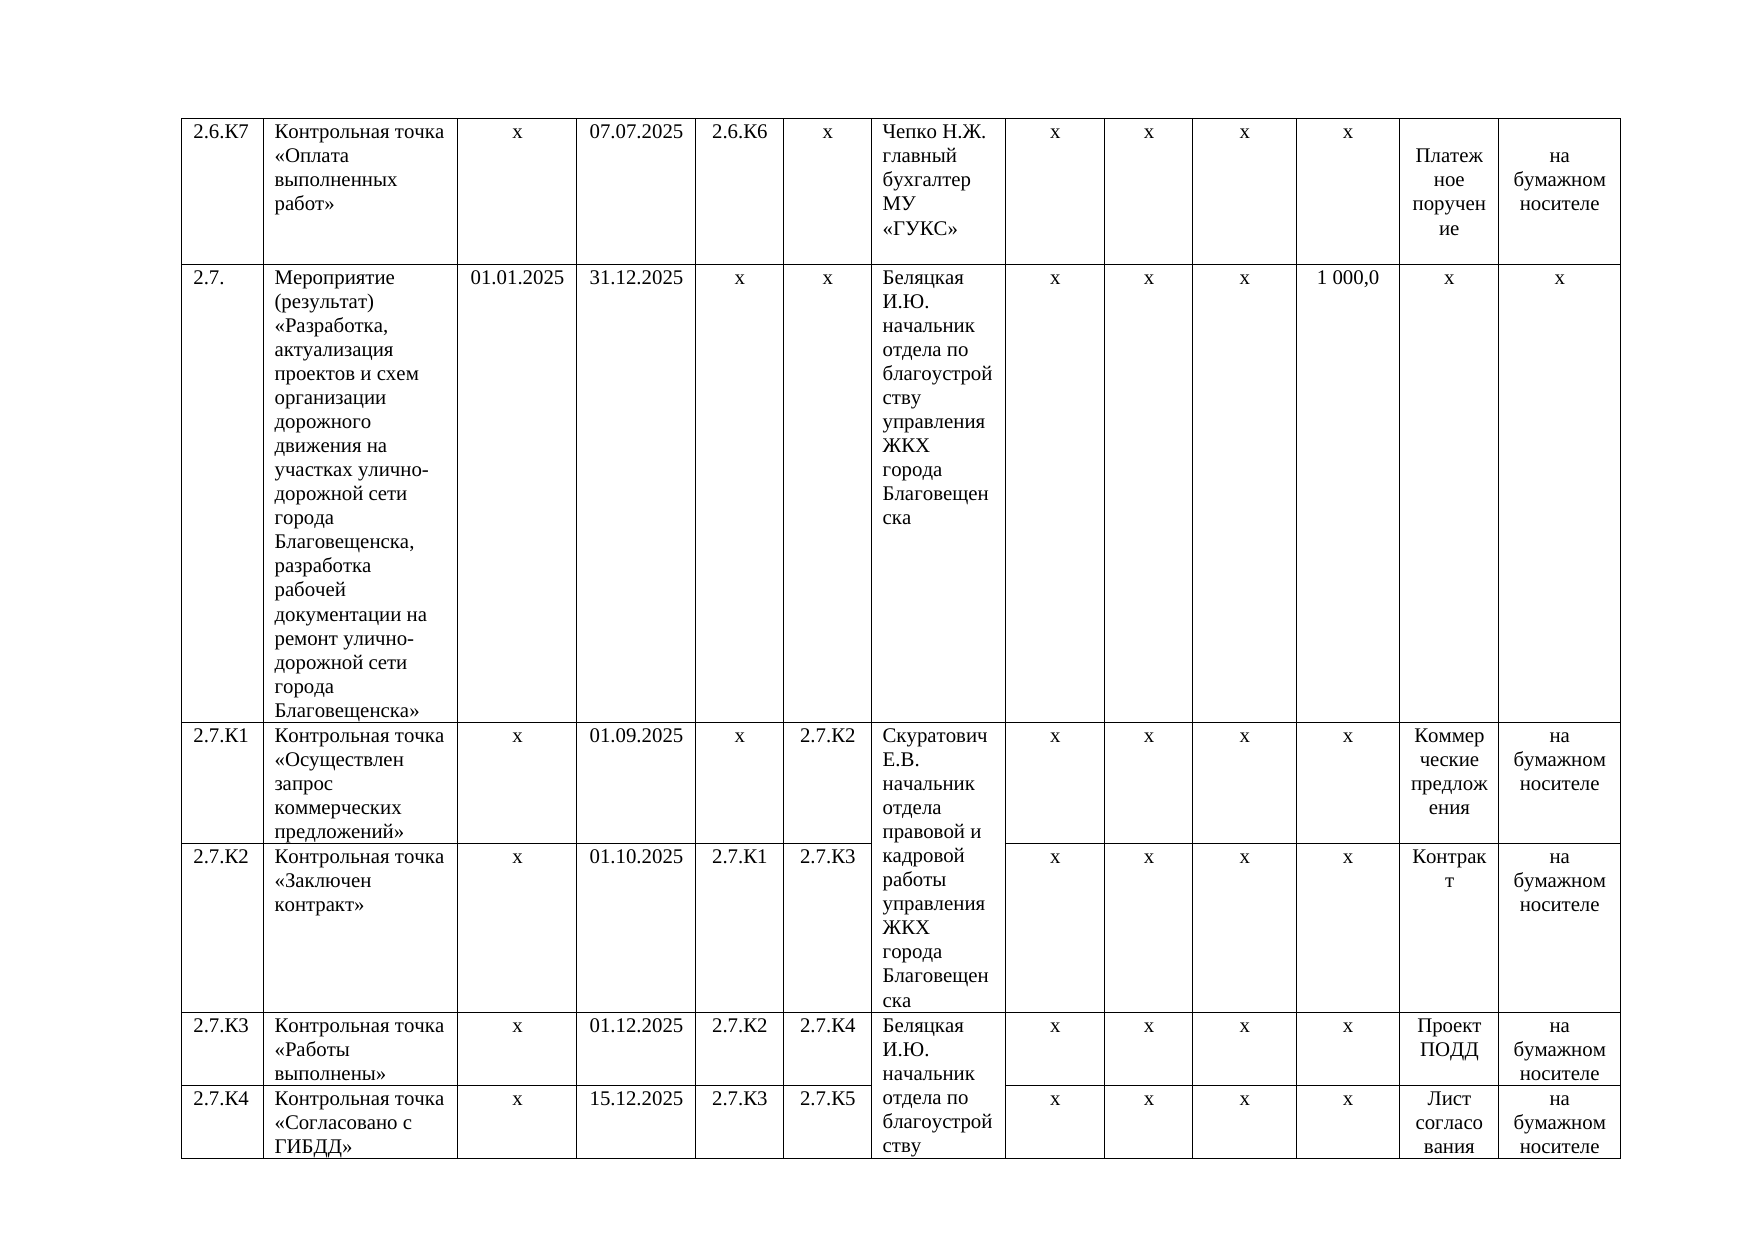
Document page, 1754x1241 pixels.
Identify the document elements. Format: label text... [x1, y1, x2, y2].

table_cell 2.6.К7 [182, 119, 263, 263]
table_cell 2.7.К4 [182, 1086, 263, 1158]
table_cell 07.07.2025 [577, 119, 695, 263]
table_cell Платежное поручение [1400, 119, 1498, 263]
table_cell х [1105, 265, 1192, 722]
table_cell х [1297, 723, 1399, 843]
table_cell х [1193, 844, 1296, 1012]
table_cell Беляцкая И.Ю. начальник отдела по благоустройству управления ЖКХ города Благовещенска [872, 265, 1005, 722]
table_cell на бумажном носителе [1499, 1013, 1620, 1085]
table_cell 2.7.К1 [696, 844, 783, 1012]
table_cell 2.7.К2 [784, 723, 871, 843]
table_cell х [1297, 1013, 1399, 1085]
table_cell 2.7.К4 [784, 1013, 871, 1085]
table_cell х [1105, 723, 1192, 843]
table_cell х [1193, 723, 1296, 843]
table_cell х [458, 844, 576, 1012]
table_cell х [1105, 844, 1192, 1012]
table_cell х [1105, 1086, 1192, 1158]
table_cell Беляцкая И.Ю. начальник отдела по благоустройству управления ЖКХ города Благовещенска [872, 1013, 1005, 1158]
table_cell 15.12.2025 [577, 1086, 695, 1158]
table_cell х [1006, 265, 1104, 722]
table_cell х [1193, 1086, 1296, 1158]
table_cell 2.7.К3 [696, 1086, 783, 1158]
table_cell х [1006, 1086, 1104, 1158]
table_cell Контрольная точка «Осуществлен запрос коммерческих предложений» [264, 723, 457, 843]
table_cell Проект ПОДД [1400, 1013, 1498, 1085]
table_cell 2.7.К2 [696, 1013, 783, 1085]
table_cell х [696, 723, 783, 843]
table_cell Скуратович Е.В. начальник отдела правовой и кадровой работы управления ЖКХ города Благовещенска [872, 723, 1005, 1012]
table_cell х [696, 265, 783, 722]
table_cell х [1193, 265, 1296, 722]
table_cell 2.7.К3 [182, 1013, 263, 1085]
table_cell 31.12.2025 [577, 265, 695, 722]
table_cell Контрольная точка «Согласовано с ГИБДД» [264, 1086, 457, 1158]
table_cell 2.7.К1 [182, 723, 263, 843]
table_cell х [458, 1086, 576, 1158]
table_cell х [458, 723, 576, 843]
table_cell Контрольная точка «Работы выполнены» [264, 1013, 457, 1085]
table_cell 2.7.К2 [182, 844, 263, 1012]
table_cell Чепко Н.Ж. главный бухгалтер МУ «ГУКС» [872, 119, 1005, 263]
table_cell х [784, 265, 871, 722]
table_cell Контрольная точка «Оплата выполненных работ» [264, 119, 457, 263]
table_cell х [1105, 1013, 1192, 1085]
table_cell Мероприятие (результат) «Разработка, актуализация проектов и схем организации дорожного движения на участках улично-дорожной сети города Благовещенска, разработка рабочей документации на ремонт улично-дорожной сети города Благовещенска» [264, 265, 457, 722]
table_cell х [1006, 844, 1104, 1012]
table_cell х [1297, 1086, 1399, 1158]
table_cell х [784, 119, 871, 263]
table_cell х [1193, 1013, 1296, 1085]
table_cell 2.7.К5 [784, 1086, 871, 1158]
table_cell х [458, 1013, 576, 1085]
table_cell х [1297, 119, 1399, 263]
table_cell х [1105, 119, 1192, 263]
table_cell 2.6.К6 [696, 119, 783, 263]
table_cell Лист согласования [1400, 1086, 1498, 1158]
table_cell на бумажном носителе [1499, 723, 1620, 843]
table_cell 01.01.2025 [458, 265, 576, 722]
table_cell 01.09.2025 [577, 723, 695, 843]
table_cell 2.7.К3 [784, 844, 871, 1012]
table_cell Контракт [1400, 844, 1498, 1012]
table_cell 01.12.2025 [577, 1013, 695, 1085]
table_cell х [1006, 1013, 1104, 1085]
table_cell х [1297, 844, 1399, 1012]
table_cell на бумажном носителе [1499, 844, 1620, 1012]
table_cell 2.7. [182, 265, 263, 722]
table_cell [1499, 1086, 1620, 1158]
table_cell Контрольная точка «Заключен контракт» [264, 844, 457, 1012]
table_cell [1499, 119, 1620, 263]
table_cell х [458, 119, 576, 263]
table_cell х [1193, 119, 1296, 263]
table_cell 1 000,0 [1297, 265, 1399, 722]
table_cell Коммерческие предложения [1400, 723, 1498, 843]
table_cell х [1006, 723, 1104, 843]
table_cell х [1499, 265, 1620, 722]
table_cell х [1400, 265, 1498, 722]
table_cell 01.10.2025 [577, 844, 695, 1012]
table_cell х [1006, 119, 1104, 263]
